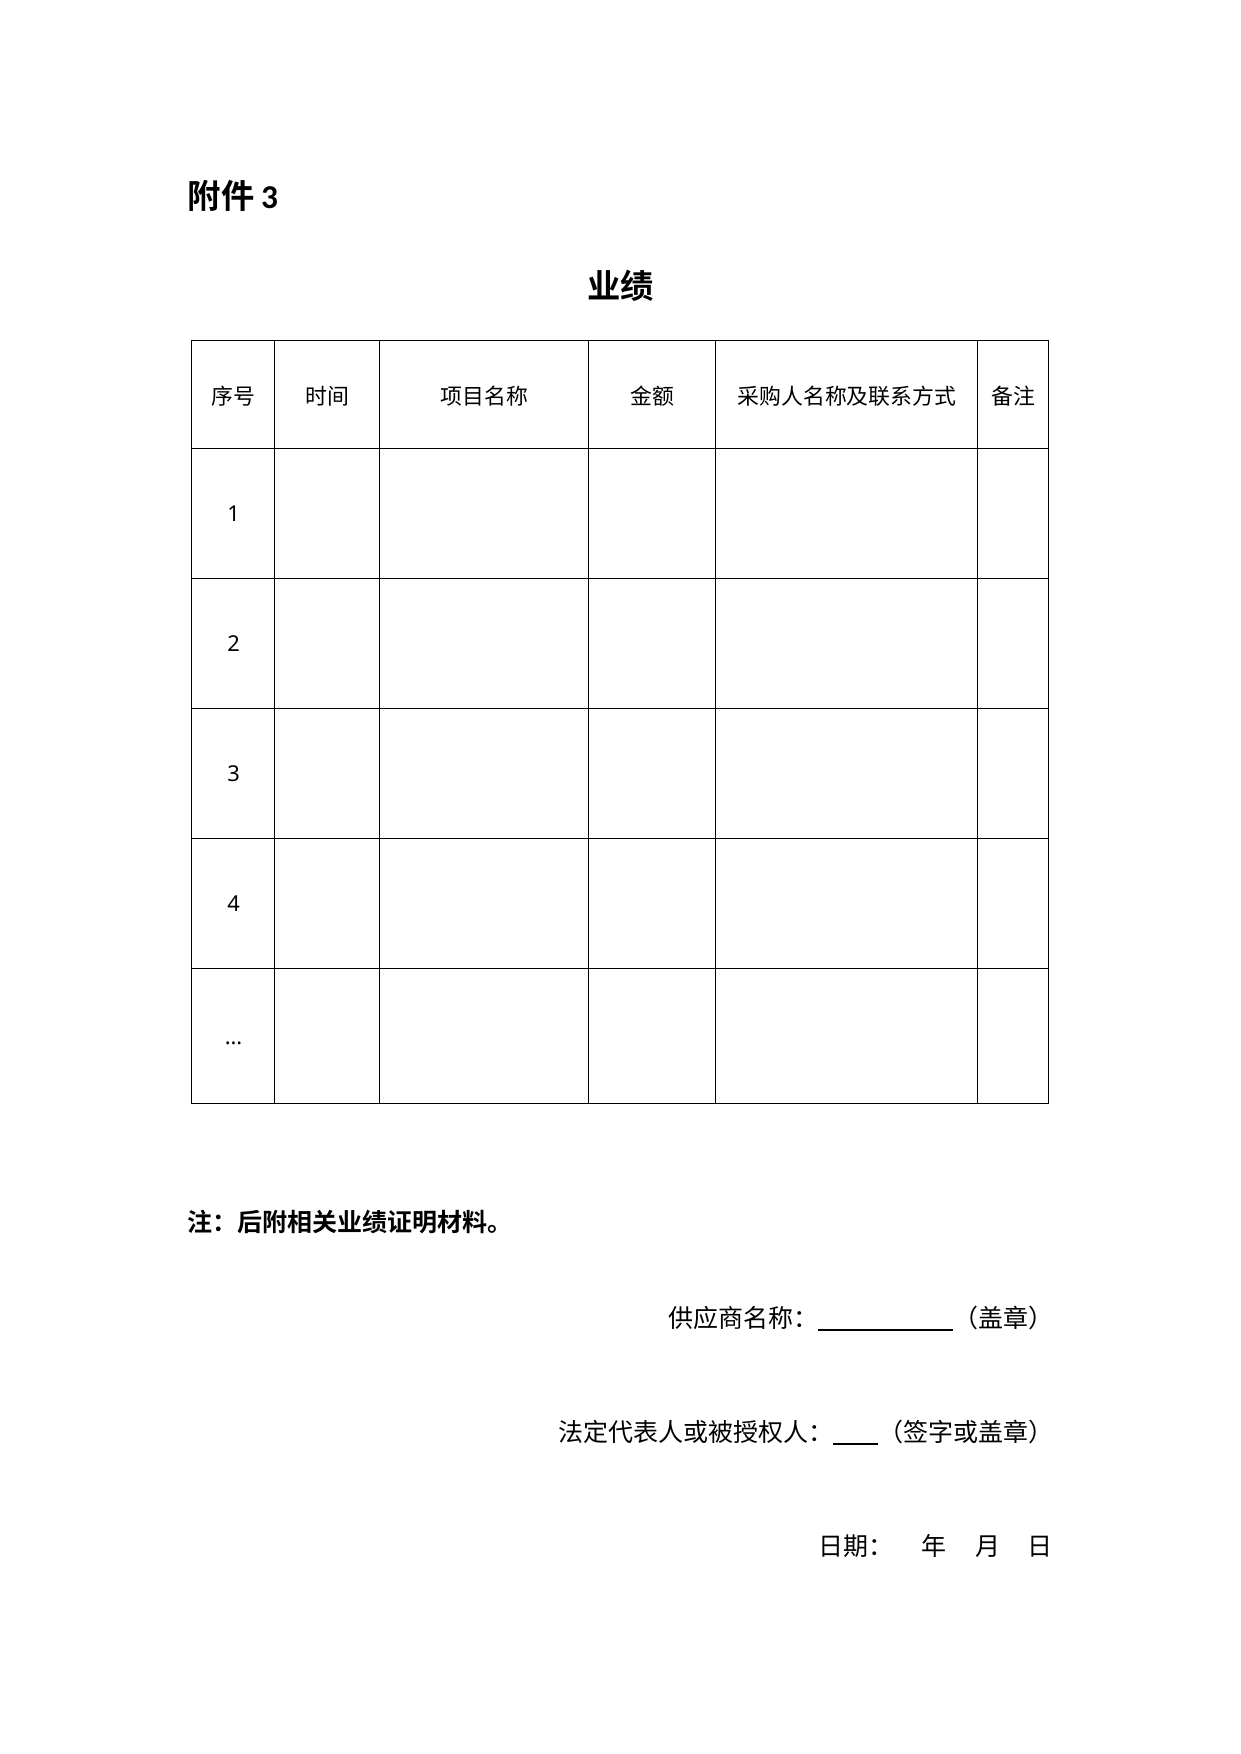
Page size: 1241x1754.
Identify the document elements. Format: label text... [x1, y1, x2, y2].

table_cell [716, 969, 977, 1103]
table_cell [275, 839, 379, 968]
table_cell [275, 449, 379, 578]
table_cell [380, 839, 588, 968]
table_cell [978, 839, 1048, 968]
table_header 项目名称 [380, 341, 588, 448]
table_cell [716, 579, 977, 708]
table_cell [275, 579, 379, 708]
table_cell 1 [192, 449, 274, 578]
table_cell [716, 709, 977, 838]
text 日期： 年 月 日 [187, 1512, 1053, 1577]
text 法定代表人或被授权人： （签字或盖章） [187, 1398, 1053, 1463]
table_cell [978, 449, 1048, 578]
table_cell [380, 709, 588, 838]
table_cell [716, 449, 977, 578]
table_cell ... [192, 969, 274, 1103]
table_cell [275, 969, 379, 1103]
table_cell 3 [192, 709, 274, 838]
text 注：后附相关业绩证明材料。 [187, 1188, 1053, 1253]
table_cell [978, 969, 1048, 1103]
table_header 备注 [978, 341, 1048, 448]
table_cell [380, 969, 588, 1103]
table_cell [380, 579, 588, 708]
table_cell 2 [192, 579, 274, 708]
table_cell [589, 969, 715, 1103]
table_cell [589, 839, 715, 968]
table_header 采购人名称及联系方式 [716, 341, 977, 448]
text 附件3 [187, 162, 1053, 227]
table_header 时间 [275, 341, 379, 448]
table_cell [978, 579, 1048, 708]
table_cell [275, 709, 379, 838]
table_cell [589, 709, 715, 838]
table_header 金额 [589, 341, 715, 448]
table_cell [589, 579, 715, 708]
table_cell [716, 839, 977, 968]
table_cell 4 [192, 839, 274, 968]
text 业绩 [187, 251, 1053, 316]
table_cell [978, 709, 1048, 838]
text 供应商名称： （盖章） [187, 1284, 1053, 1349]
table_cell [589, 449, 715, 578]
table_cell [380, 449, 588, 578]
table_header 序号 [192, 341, 274, 448]
